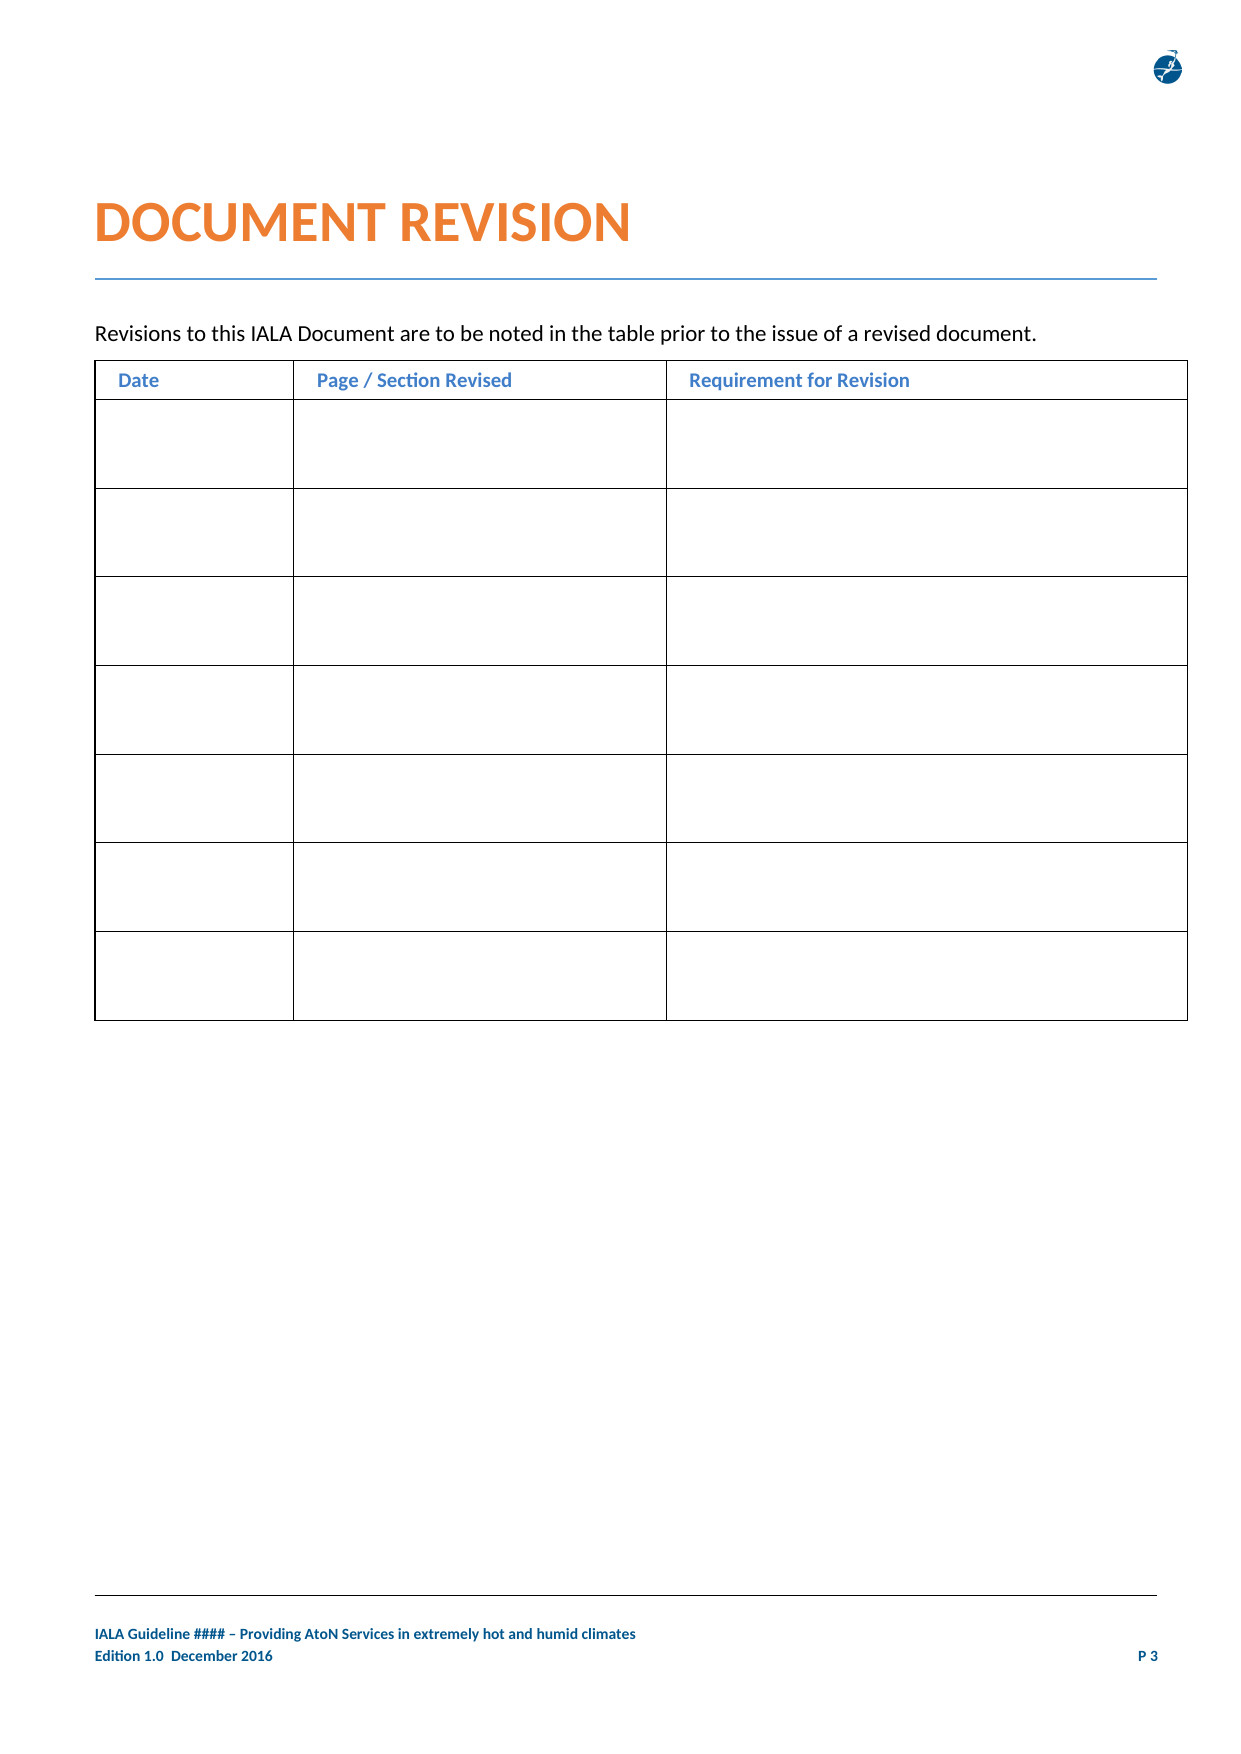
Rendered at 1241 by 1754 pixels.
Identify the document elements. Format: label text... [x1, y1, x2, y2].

table_cell [294, 400, 666, 488]
table_cell [96, 489, 293, 576]
table_cell [667, 666, 1187, 753]
text Revisions to this IALA Document are to be noted in the table prior to the issue of a revised document. [94, 319, 1157, 347]
table_header Date [96, 361, 293, 399]
table_header Requirement for Revision [667, 361, 1187, 399]
table_cell [294, 932, 666, 1019]
table_cell [667, 843, 1187, 931]
table_cell [667, 400, 1187, 488]
table_cell [667, 577, 1187, 665]
picture [1122, 0, 1241, 119]
table_header Page / Section Revised [294, 361, 666, 399]
table_cell [294, 666, 666, 753]
table_cell [96, 400, 293, 488]
table_cell [96, 932, 293, 1019]
table_cell [294, 755, 666, 842]
table_cell [294, 843, 666, 931]
table_cell [294, 489, 666, 576]
table_cell [96, 755, 293, 842]
table_cell [96, 666, 293, 753]
table_cell [96, 577, 293, 665]
table_cell [294, 577, 666, 665]
table_cell [667, 755, 1187, 842]
table_cell [667, 932, 1187, 1019]
table_cell [667, 489, 1187, 576]
table_cell [96, 843, 293, 931]
